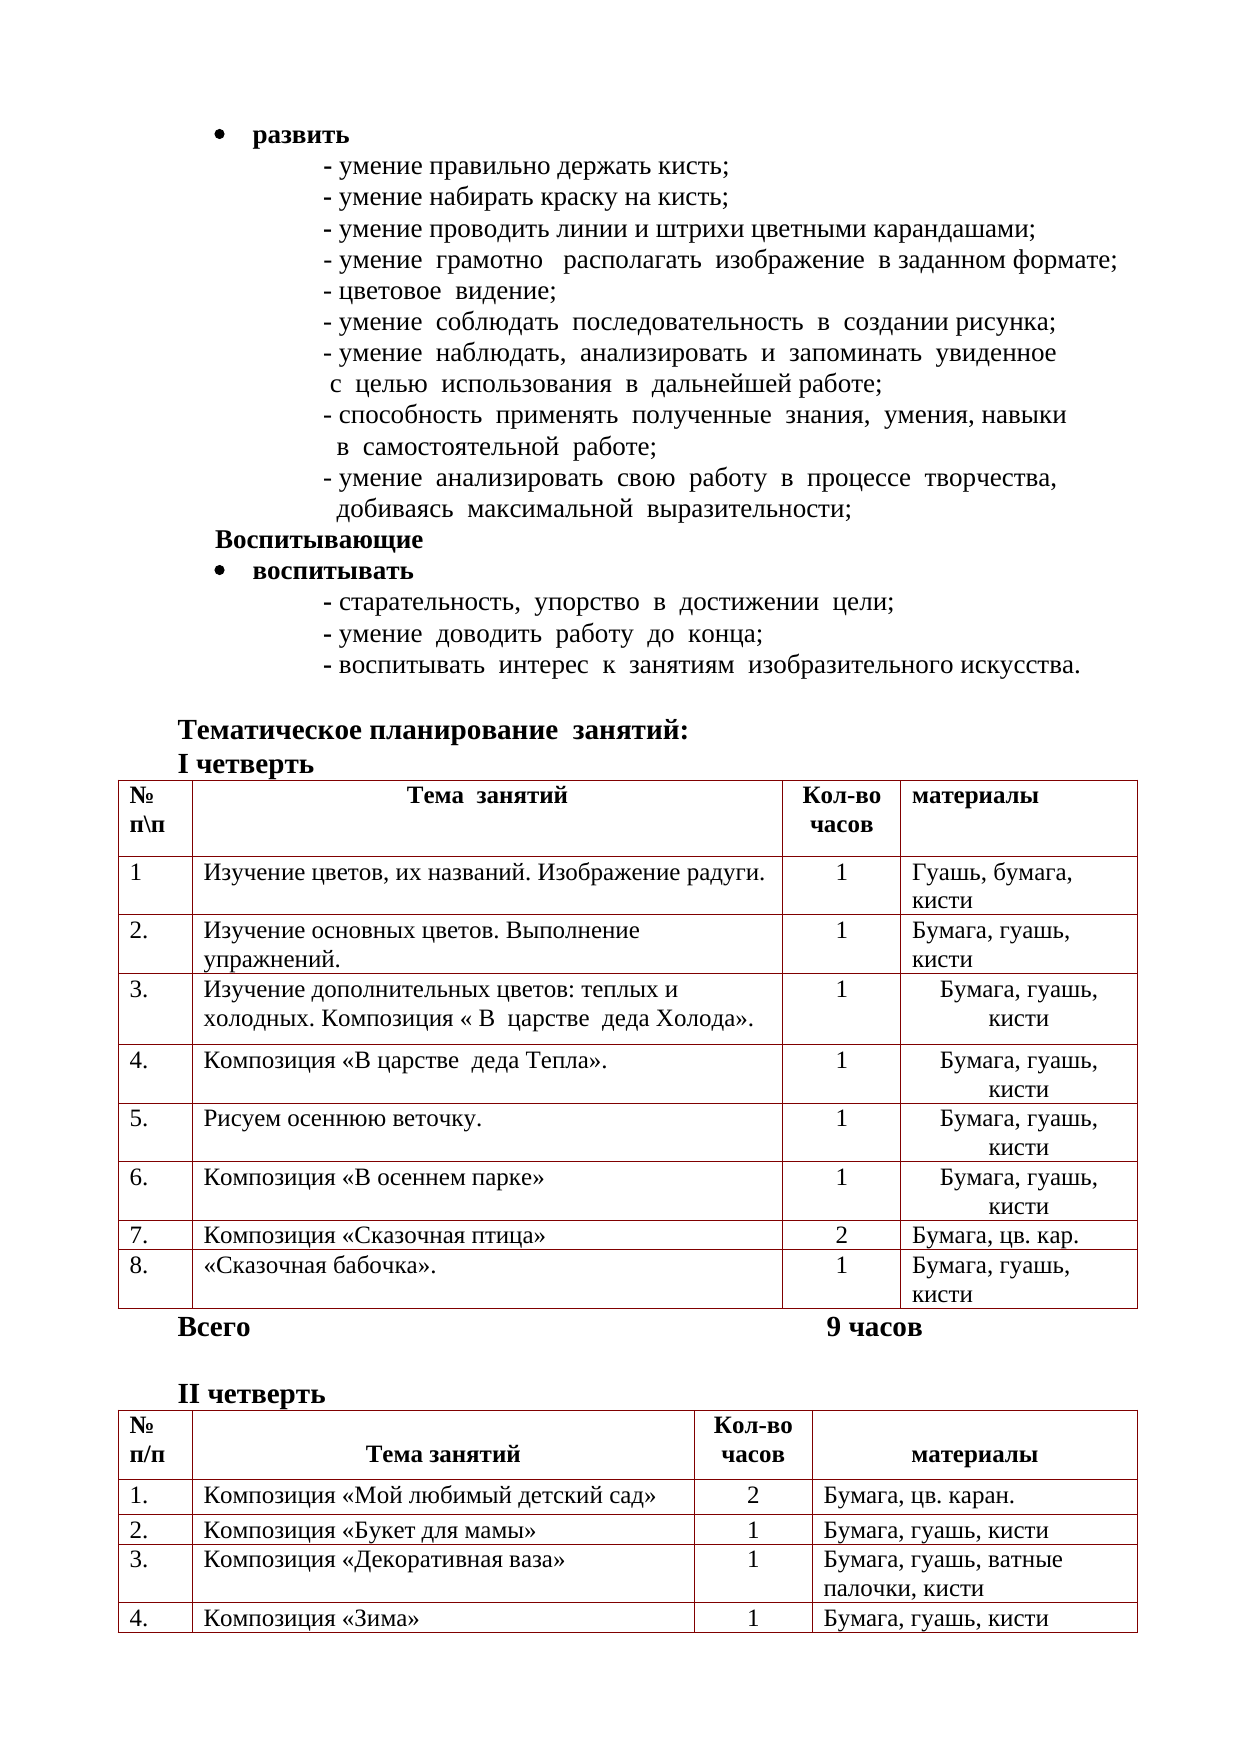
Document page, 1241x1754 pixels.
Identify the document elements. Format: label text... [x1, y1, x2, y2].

table_cell Композиция «Мой любимый детский сад» [193, 1480, 694, 1514]
table_cell 1 [783, 915, 900, 973]
table_cell 1 [783, 1045, 900, 1102]
table_cell Изучение основных цветов. Выполнение упражнений. [193, 915, 782, 973]
table_header материалы [813, 1411, 1137, 1479]
text I четверть [177, 746, 1152, 779]
text - воспитывать интерес к занятиям изобразительного искусства. [215, 648, 1152, 679]
table_header Тема занятий [193, 1411, 694, 1479]
table_cell 2. [119, 1515, 192, 1543]
list воспитывать [215, 554, 1152, 586]
table_cell 7. [119, 1221, 192, 1249]
table_cell 1 [119, 857, 192, 914]
text - умение соблюдать последовательность в создании рисунка; [215, 305, 1152, 336]
table_cell Гуашь, бумага, кисти [901, 857, 1137, 914]
table_cell Бумага, гуашь, кисти [813, 1515, 1137, 1543]
text - умение наблюдать, анализировать и запоминать увиденное [215, 336, 1152, 367]
table_cell Бумага, гуашь, ватные палочки, кисти [813, 1545, 1137, 1602]
text добиваясь максимальной выразительности; [215, 492, 1152, 523]
table_header Кол-во часов [783, 781, 900, 856]
text в самостоятельной работе; [215, 430, 1152, 461]
text - умение проводить линии и штрихи цветными карандашами; [215, 212, 1152, 243]
text - умение анализировать свою работу в процессе творчества, [215, 461, 1152, 492]
table_cell Бумага, гуашь, кисти [901, 974, 1137, 1044]
text II четверть [177, 1376, 1152, 1409]
table_cell Изучение дополнительных цветов: теплых и холодных. Композиция « В царстве деда Холода». [193, 974, 782, 1044]
table_cell 1 [695, 1603, 812, 1632]
table_cell 8. [119, 1250, 192, 1308]
table_cell Композиция «Зима» [193, 1603, 694, 1632]
table_cell 1 [783, 1250, 900, 1308]
table_cell 1. [119, 1480, 192, 1514]
table_header № п\п [119, 781, 192, 856]
table_cell Композиция «Декоративная ваза» [193, 1545, 694, 1602]
table_cell Бумага, цв. кар. [901, 1221, 1137, 1249]
text с целью использования в дальнейшей работе; [215, 367, 1152, 398]
table_cell 5. [119, 1104, 192, 1161]
table_cell 1 [783, 857, 900, 914]
table_cell 3. [119, 1545, 192, 1602]
table_cell Бумага, гуашь, кисти [901, 1045, 1137, 1102]
text Тематическое планирование занятий: [177, 712, 1152, 746]
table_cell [813, 1603, 1137, 1632]
table_cell 1 [695, 1515, 812, 1543]
table_cell Композиция «В осеннем парке» [193, 1162, 782, 1219]
text - умение правильно держать кисть; [215, 149, 1152, 181]
table_cell Бумага, гуашь, кисти [901, 1162, 1137, 1219]
table_cell 1 [783, 1104, 900, 1161]
table_cell Бумага, гуашь, кисти [901, 1104, 1137, 1161]
table_cell 3. [119, 974, 192, 1044]
text - умение набирать краску на кисть; [215, 181, 1152, 212]
table_cell «Сказочная бабочка». [193, 1250, 782, 1308]
text - умение грамотно располагать изображение в заданном формате; [215, 243, 1152, 274]
text Воспитывающие [215, 523, 1152, 554]
table_cell 2 [783, 1221, 900, 1249]
table_header материалы [901, 781, 1137, 856]
table_header № п/п [119, 1411, 192, 1479]
text Всего 9 часов [177, 1309, 1152, 1342]
table_cell 1 [783, 1162, 900, 1219]
table_cell 2 [695, 1480, 812, 1514]
text - умение доводить работу до конца; [215, 617, 1152, 648]
list развить [215, 118, 1152, 149]
table_cell Рисуем осеннюю веточку. [193, 1104, 782, 1161]
table_cell 4. [119, 1045, 192, 1102]
table_cell Композиция «Букет для мамы» [193, 1515, 694, 1543]
table_cell Бумага, гуашь, кисти [901, 915, 1137, 973]
table_header Кол-во часов [695, 1411, 812, 1479]
text - старательность, упорство в достижении цели; [215, 586, 1152, 617]
table_cell 2. [119, 915, 192, 973]
table_cell Бумага, гуашь, кисти [901, 1250, 1137, 1308]
table_cell 6. [119, 1162, 192, 1219]
table_cell Композиция «Сказочная птица» [193, 1221, 782, 1249]
table_cell Композиция «В царстве деда Тепла». [193, 1045, 782, 1102]
table_cell 1 [695, 1545, 812, 1602]
table_cell 1 [783, 974, 900, 1044]
table_header Тема занятий [193, 781, 782, 856]
table_cell 4. [119, 1603, 192, 1632]
table_cell Бумага, цв. каран. [813, 1480, 1137, 1514]
table_cell Изучение цветов, их названий. Изображение радуги. [193, 857, 782, 914]
text - способность применять полученные знания, умения, навыки [215, 398, 1152, 430]
text - цветовое видение; [215, 274, 1152, 305]
